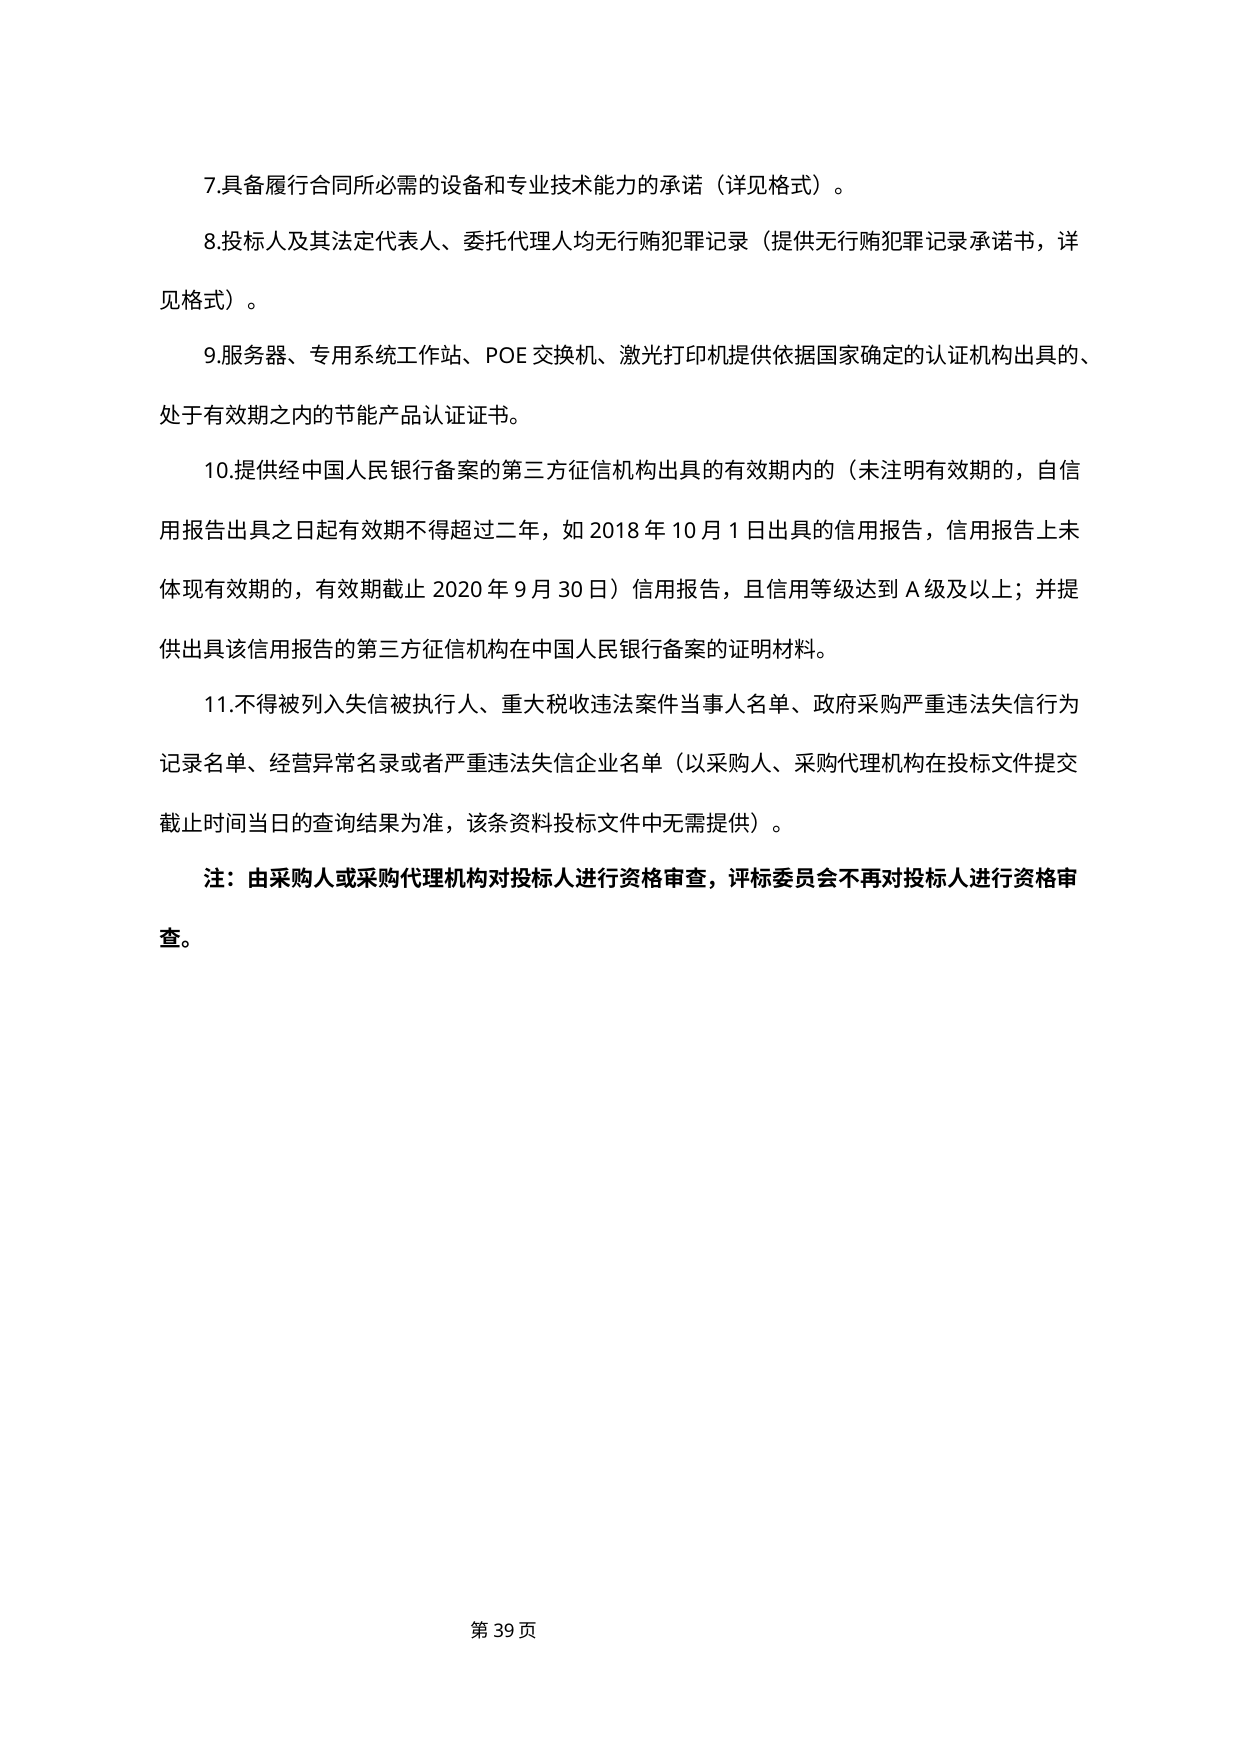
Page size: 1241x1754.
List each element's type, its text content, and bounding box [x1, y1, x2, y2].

list 提供经中国人民银行备案的第三方征信机构出具的有效期内的（未注明有效期的，自信用报告出具之日起有效期不得超过二年，如2018年10月1日出具的信用报告，信用报告上未体现有效期的，有效期截止2020年9月30日）信用报告，且信用等级达到A级及以上；并提供出具该信用报告的第三方征信机构在中国人民银行备案的证明材料。 [159, 449, 1081, 667]
list 具备履行合同所必需的设备和专业技术能力的承诺（详见格式）。 [159, 164, 1081, 204]
text 注：由采购人或采购代理机构对投标人进行资格审查，评标委员会不再对投标人进行资格审查。 [159, 857, 1081, 956]
list 投标人及其法定代表人、委托代理人均无行贿犯罪记录（提供无行贿犯罪记录承诺书，详见格式）。 [159, 220, 1081, 319]
list 服务器、专用系统工作站、POE交换机、激光打印机提供依据国家确定的认证机构出具的、处于有效期之内的节能产品认证证书。 [159, 335, 1081, 434]
list 不得被列入失信被执行人、重大税收违法案件当事人名单、政府采购严重违法失信行为记录名单、经营异常名录或者严重违法失信企业名单（以采购人、采购代理机构在投标文件提交截止时间当日的查询结果为准，该条资料投标文件中无需提供）。 [159, 683, 1081, 841]
